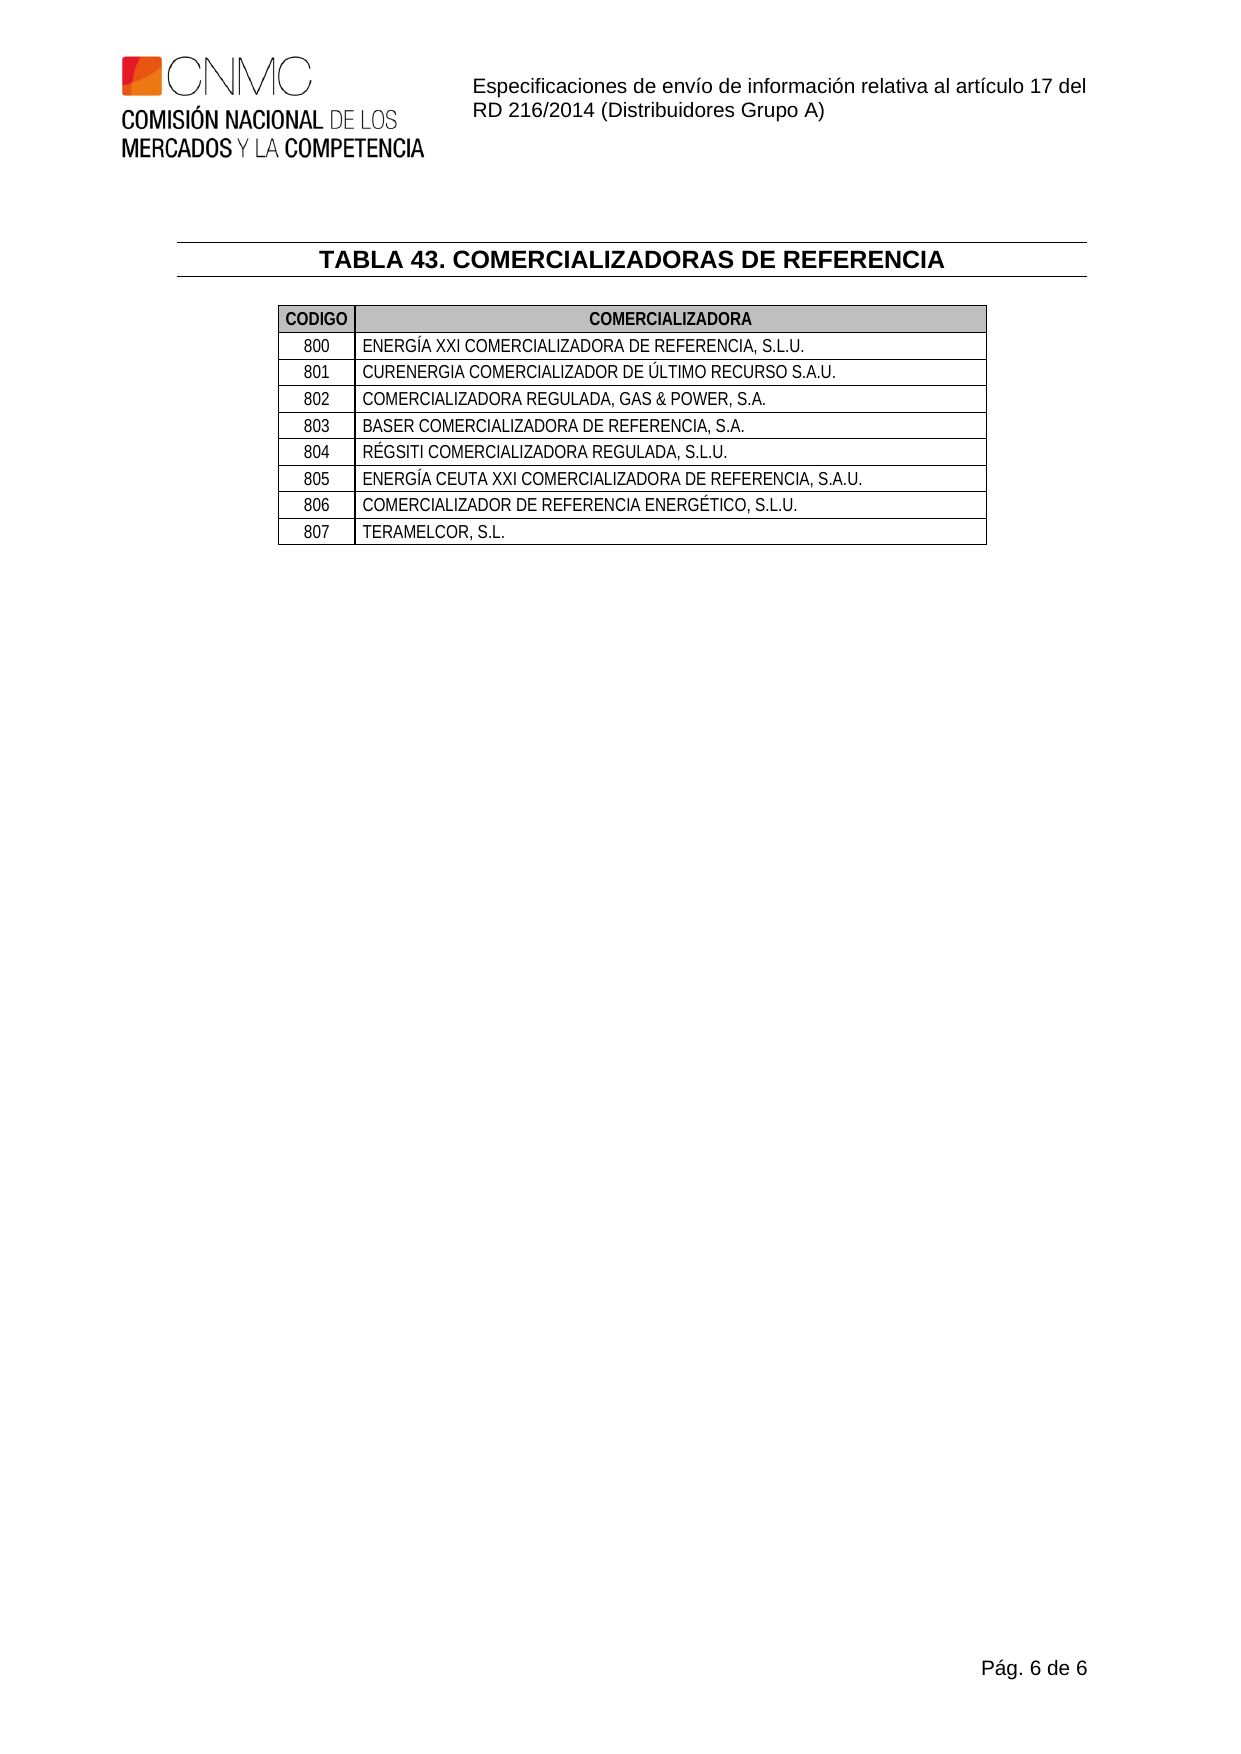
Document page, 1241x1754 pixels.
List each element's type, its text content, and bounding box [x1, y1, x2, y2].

table_cell 805 [279, 466, 354, 491]
table_cell COMERCIALIZADORA REGULADA, GAS & POWER, S.A. [356, 386, 986, 412]
table_cell COMERCIALIZADOR DE REFERENCIA ENERGÉTICO, S.L.U. [356, 492, 986, 518]
table_header COMERCIALIZADORA [356, 306, 986, 332]
table_cell RÉGSITI COMERCIALIZADORA REGULADA, S.L.U. [356, 439, 986, 465]
table_cell ENERGÍA CEUTA XXI COMERCIALIZADORA DE REFERENCIA, S.A.U. [356, 466, 986, 491]
table_cell 800 [279, 333, 354, 358]
table_cell TERAMELCOR, S.L. [356, 519, 986, 544]
table_cell 801 [279, 360, 354, 385]
table_cell 806 [279, 492, 354, 518]
subtitle TABLA 43. COMERCIALIZADORAS DE REFERENCIA [177, 243, 1087, 276]
table_cell 804 [279, 439, 354, 465]
table_cell CURENERGIA COMERCIALIZADOR DE ÚLTIMO RECURSO S.A.U. [356, 360, 986, 385]
table_cell 803 [279, 413, 354, 438]
table_cell BASER COMERCIALIZADORA DE REFERENCIA, S.A. [356, 413, 986, 438]
table_cell ENERGÍA XXI COMERCIALIZADORA DE REFERENCIA, S.L.U. [356, 333, 986, 358]
picture [105, 43, 436, 170]
table_cell 807 [279, 519, 354, 544]
table_cell 802 [279, 386, 354, 412]
table_header CODIGO [279, 306, 354, 332]
